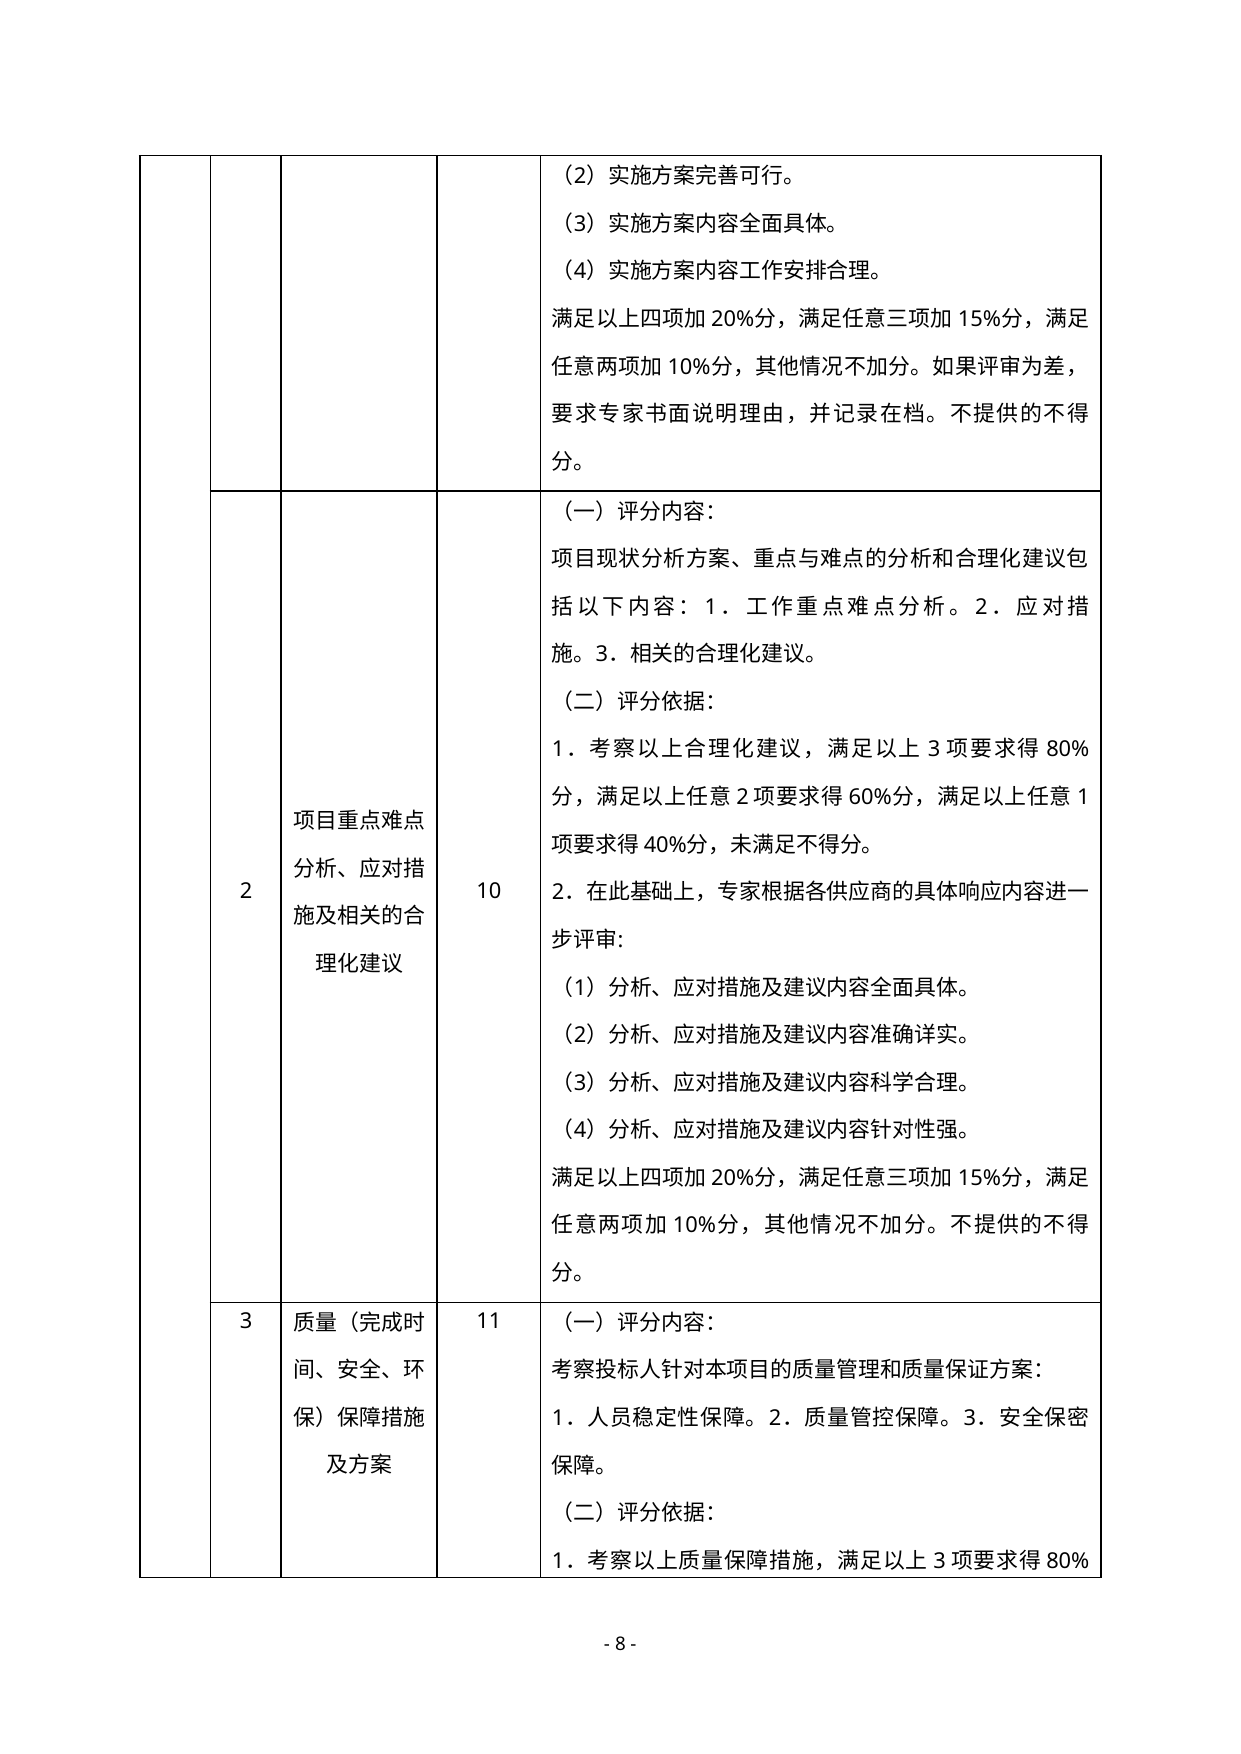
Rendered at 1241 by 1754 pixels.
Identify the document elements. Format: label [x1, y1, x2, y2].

table_cell [137, 150, 1103, 1583]
